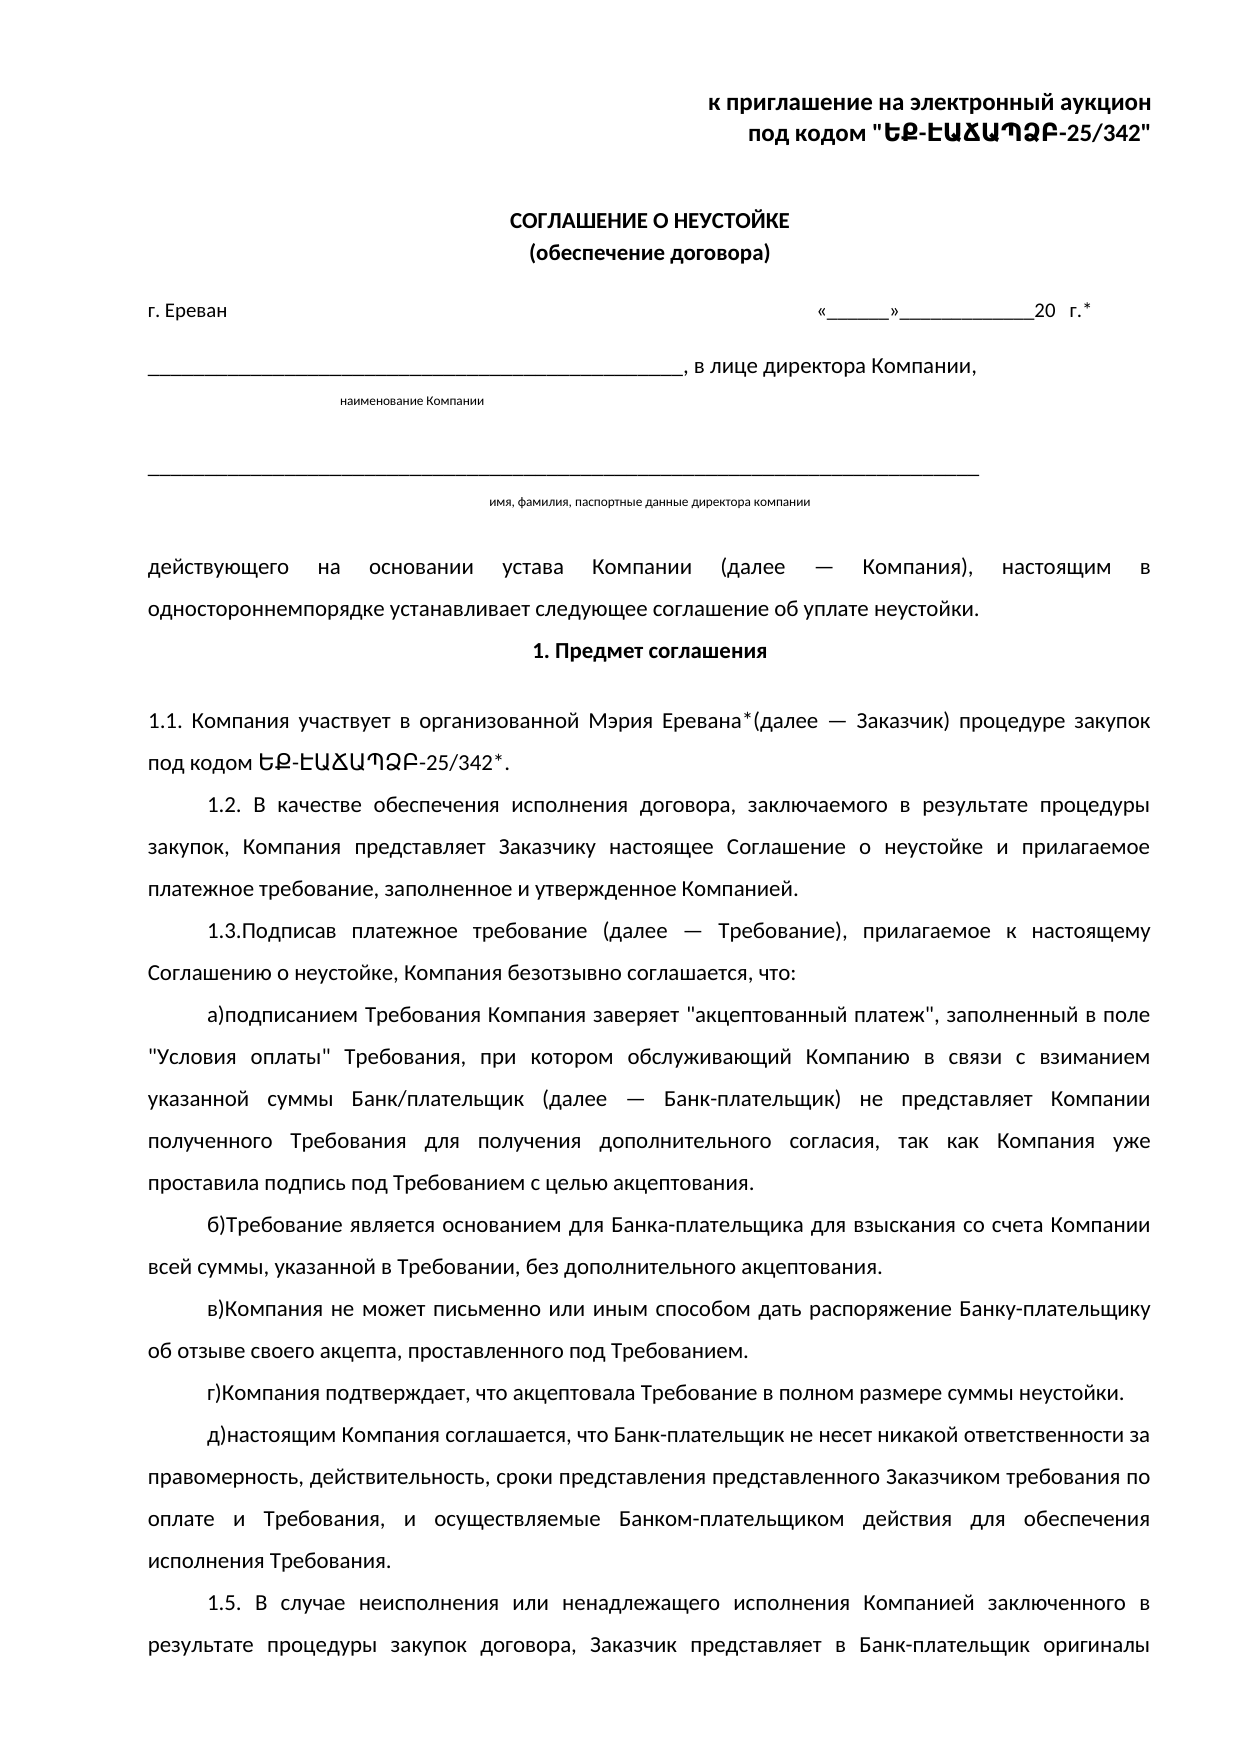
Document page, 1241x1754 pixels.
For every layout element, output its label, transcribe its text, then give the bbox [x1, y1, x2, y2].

text к приглашение на электронный аукцион [177, 86, 1152, 117]
text действующего на основании устава Компании (далее — Компания), настоящим в одностороннемпорядке устанавливает следующее соглашение об уплате неустойки. [148, 552, 1152, 622]
text СОГЛАШЕНИЕ О НЕУСТОЙКЕ [148, 206, 1152, 234]
text 1. Предмет соглашения [148, 636, 1152, 664]
text _______________________________________________, в лице директора Компании, [148, 351, 1152, 379]
text а)подписанием Требования Компания заверяет "акцептованный платеж", заполненный в поле "Условия оплаты" Требования, при котором обслуживающий Компанию в связи с взиманием указанной суммы Банк/плательщик (далее — Банк-плательщик) не представляет Компании полученного Требования для получения дополнительного согласия, так как Компания уже проставила подпись под Требованием с целью акцептования. [148, 1000, 1152, 1196]
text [148, 1588, 1152, 1658]
table_header г. Ереван [136, 297, 635, 351]
text б)Требование является основанием для Банка-плательщика для взыскания со счета Компании всей суммы, указанной в Требовании, без дополнительного акцептования. [148, 1210, 1152, 1280]
text д)настоящим Компания соглашается, что Банк-плательщик не несет никакой ответственности за правомерность, действительность, сроки представления представленного Заказчиком требования по оплате и Требования, и осуществляемые Банком-плательщиком действия для обеспечения исполнения Требования. [148, 1420, 1152, 1574]
text под кодом "ԵՔ-ԷԱՃԱՊՁԲ-25/342" [148, 117, 1152, 147]
text наименование Компании [340, 393, 1152, 421]
text г)Компания подтверждает, что акцептовала Требование в полном размере суммы неустойки. [148, 1378, 1152, 1406]
text (обеспечение договора) [148, 238, 1152, 266]
text _________________________________________________________________________ [148, 452, 1152, 480]
text в)Компания не может письменно или иным способом дать распоряжение Банку-плательщику об отзыве своего акцепта, проставленного под Требованием. [148, 1294, 1152, 1364]
text 1.3.Подписав платежное требование (далее — Требование), прилагаемое к настоящему Соглашению о неустойке, Компания безотзывно соглашается, что: [148, 916, 1152, 986]
text имя, фамилия, паспортные данные директора компании [148, 494, 1152, 522]
text 1.2. В качестве обеспечения исполнения договора, заключаемого в результате процедуры закупок, Компания представляет Заказчику настоящее Соглашение о неустойке и прилагаемое платежное требование, заполненное и утвержденное Компанией. [148, 790, 1152, 902]
text 1.1. Компания участвует в организованной Мэрия Еревана*(далее — Заказчик) процедуре закупок под кодом ԵՔ-ԷԱՃԱՊՁԲ-25/342*. [148, 706, 1152, 776]
table_header «______»_____________20 г.* [635, 297, 1104, 351]
